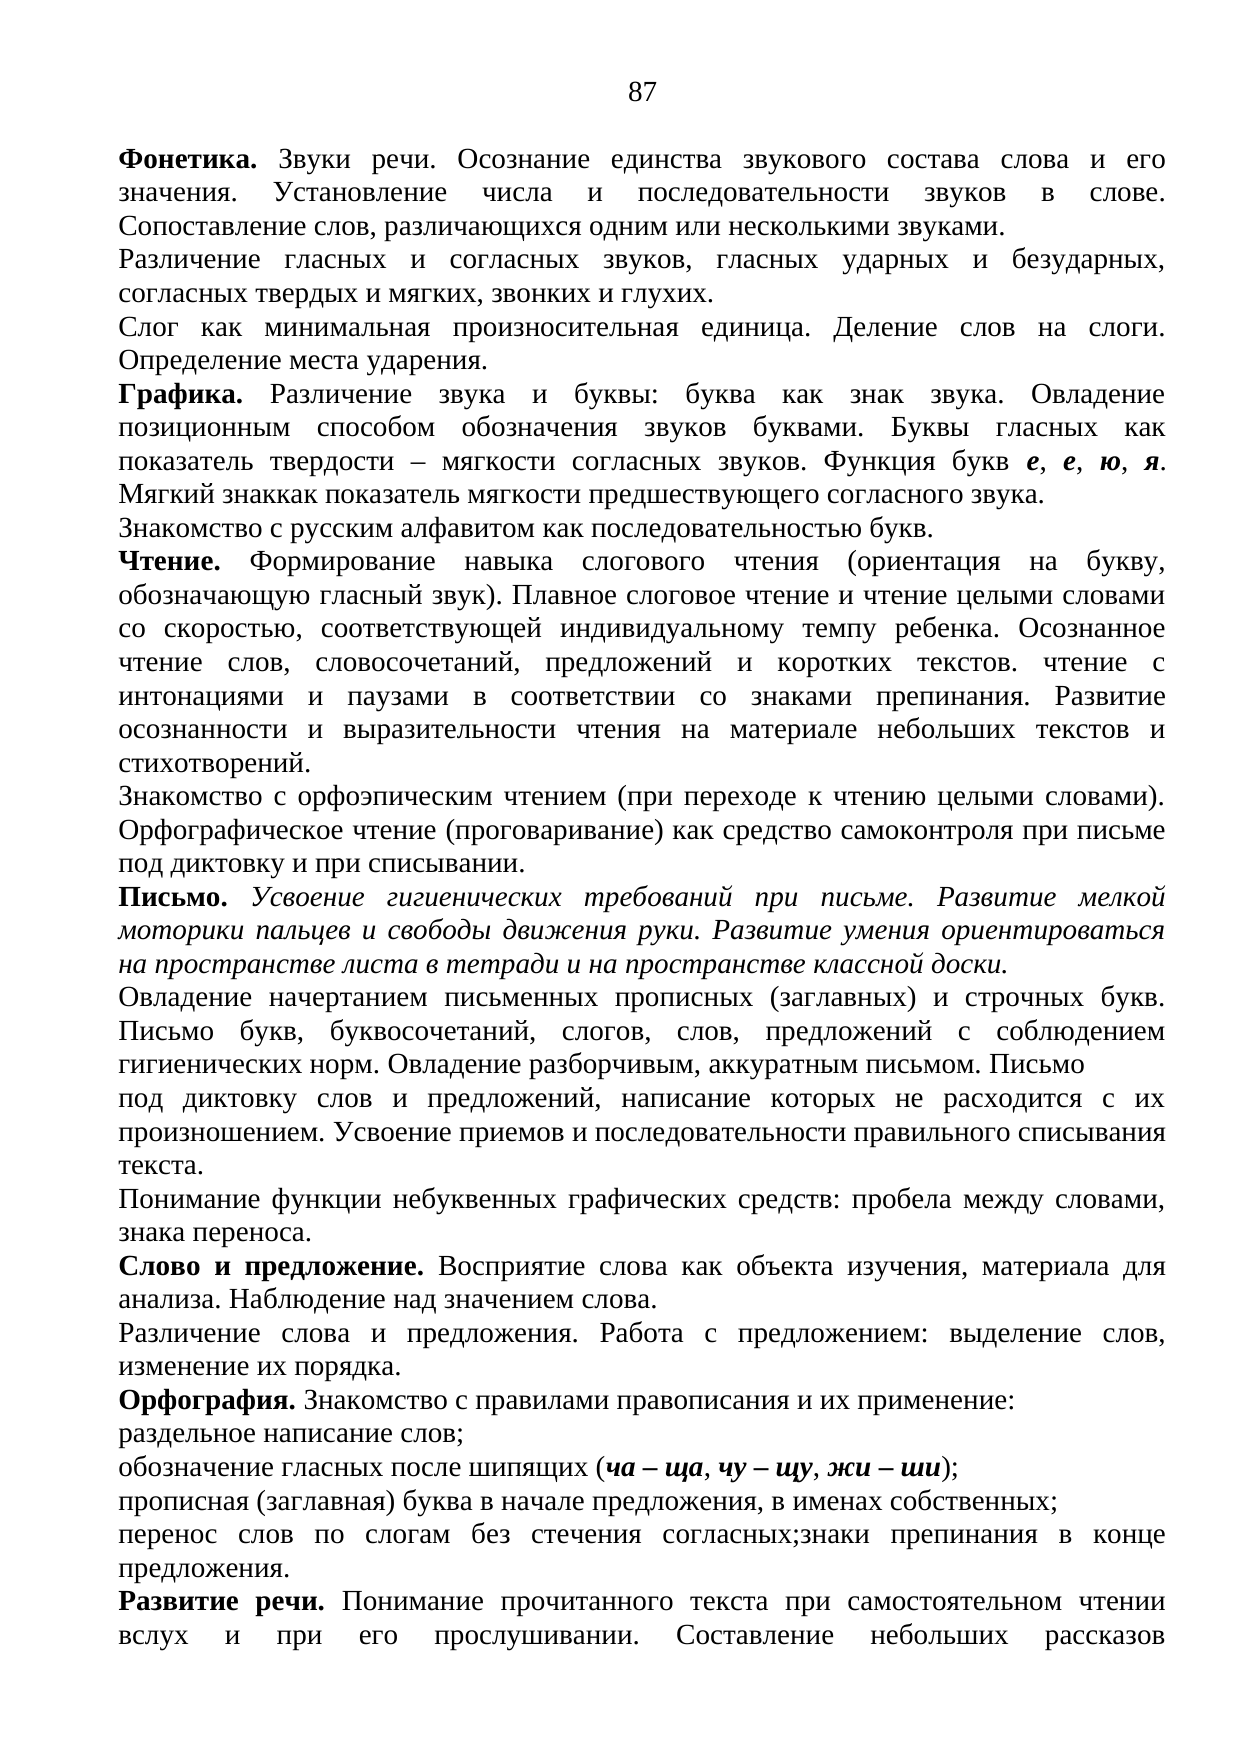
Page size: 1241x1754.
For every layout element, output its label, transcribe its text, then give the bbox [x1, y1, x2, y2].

text Орфография. Знакомство с правилами правописания и их применение: [118, 1382, 1167, 1416]
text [118, 1583, 1167, 1650]
text под диктовку слов и предложений, написание которых не расходится с их произношением. Усвоение приемов и последовательности правильного списывания текста. [118, 1080, 1167, 1181]
text Фонетика. Звуки речи. Осознание единства звукового состава слова и его значения. Установление числа и последовательности звуков в слове. Сопоставление слов, различающихся одним или несколькими звуками. [118, 141, 1167, 242]
text Чтение. Формирование навыка слогового чтения (ориентация на букву, обозначающую гласный звук). Плавное слоговое чтение и чтение целыми словами со скоростью, соответствующей индивидуальному темпу ребенка. Осознанное чтение слов, словосочетаний, предложений и коротких текстов. чтение с интонациями и паузами в соответствии со знаками препинания. Развитие осознанности и выразительности чтения на материале небольших текстов и стихотворений. [118, 543, 1167, 778]
text Слово и предложение. Восприятие слова как объекта изучения, материала для анализа. Наблюдение над значением слова. [118, 1248, 1167, 1315]
text Слог как минимальная произносительная единица. Деление слов на слоги. Определение места ударения. [118, 309, 1167, 376]
text прописная (заглавная) буква в начале предложения, в именах собственных; [118, 1483, 1167, 1516]
text обозначение гласных после шипящих (ча – ща, чу – щу, жи – ши); [118, 1449, 1167, 1483]
text Овладение начертанием письменных прописных (заглавных) и строчных букв. Письмо букв, буквосочетаний, слогов, слов, предложений с соблюдением гигиенических норм. Овладение разборчивым, аккуратным письмом. Письмо [118, 979, 1167, 1080]
text Различение гласных и согласных звуков, гласных ударных и безударных, согласных твердых и мягких, звонких и глухих. [118, 242, 1167, 309]
text Различение слова и предложения. Работа с предложением: выделение слов, изменение их порядка. [118, 1315, 1167, 1382]
text Знакомство с русским алфавитом как последовательностью букв. [118, 510, 1167, 543]
text Знакомство с орфоэпическим чтением (при переходе к чтению целыми словами). Орфографическое чтение (проговаривание) как средство самоконтроля при письме под диктовку и при списывании. [118, 778, 1167, 879]
text Графика. Различение звука и буквы: буква как знак звука. Овладение позиционным способом обозначения звуков буквами. Буквы гласных как показатель твердости – мягкости согласных звуков. Функция букв е, е, ю, я. Мягкий знаккак показатель мягкости предшествующего согласного звука. [118, 376, 1167, 510]
text раздельное написание слов; [118, 1416, 1167, 1449]
text Понимание функции небуквенных графических средств: пробела между словами, знака переноса. [118, 1181, 1167, 1248]
text Письмо. Усвоение гигиенических требований при письме. Развитие мелкой моторики пальцев и свободы движения руки. Развитие умения ориентироваться на пространстве листа в тетради и на пространстве классной доски. [118, 879, 1167, 979]
text перенос слов по слогам без стечения согласных;знаки препинания в конце предложения. [118, 1516, 1167, 1583]
